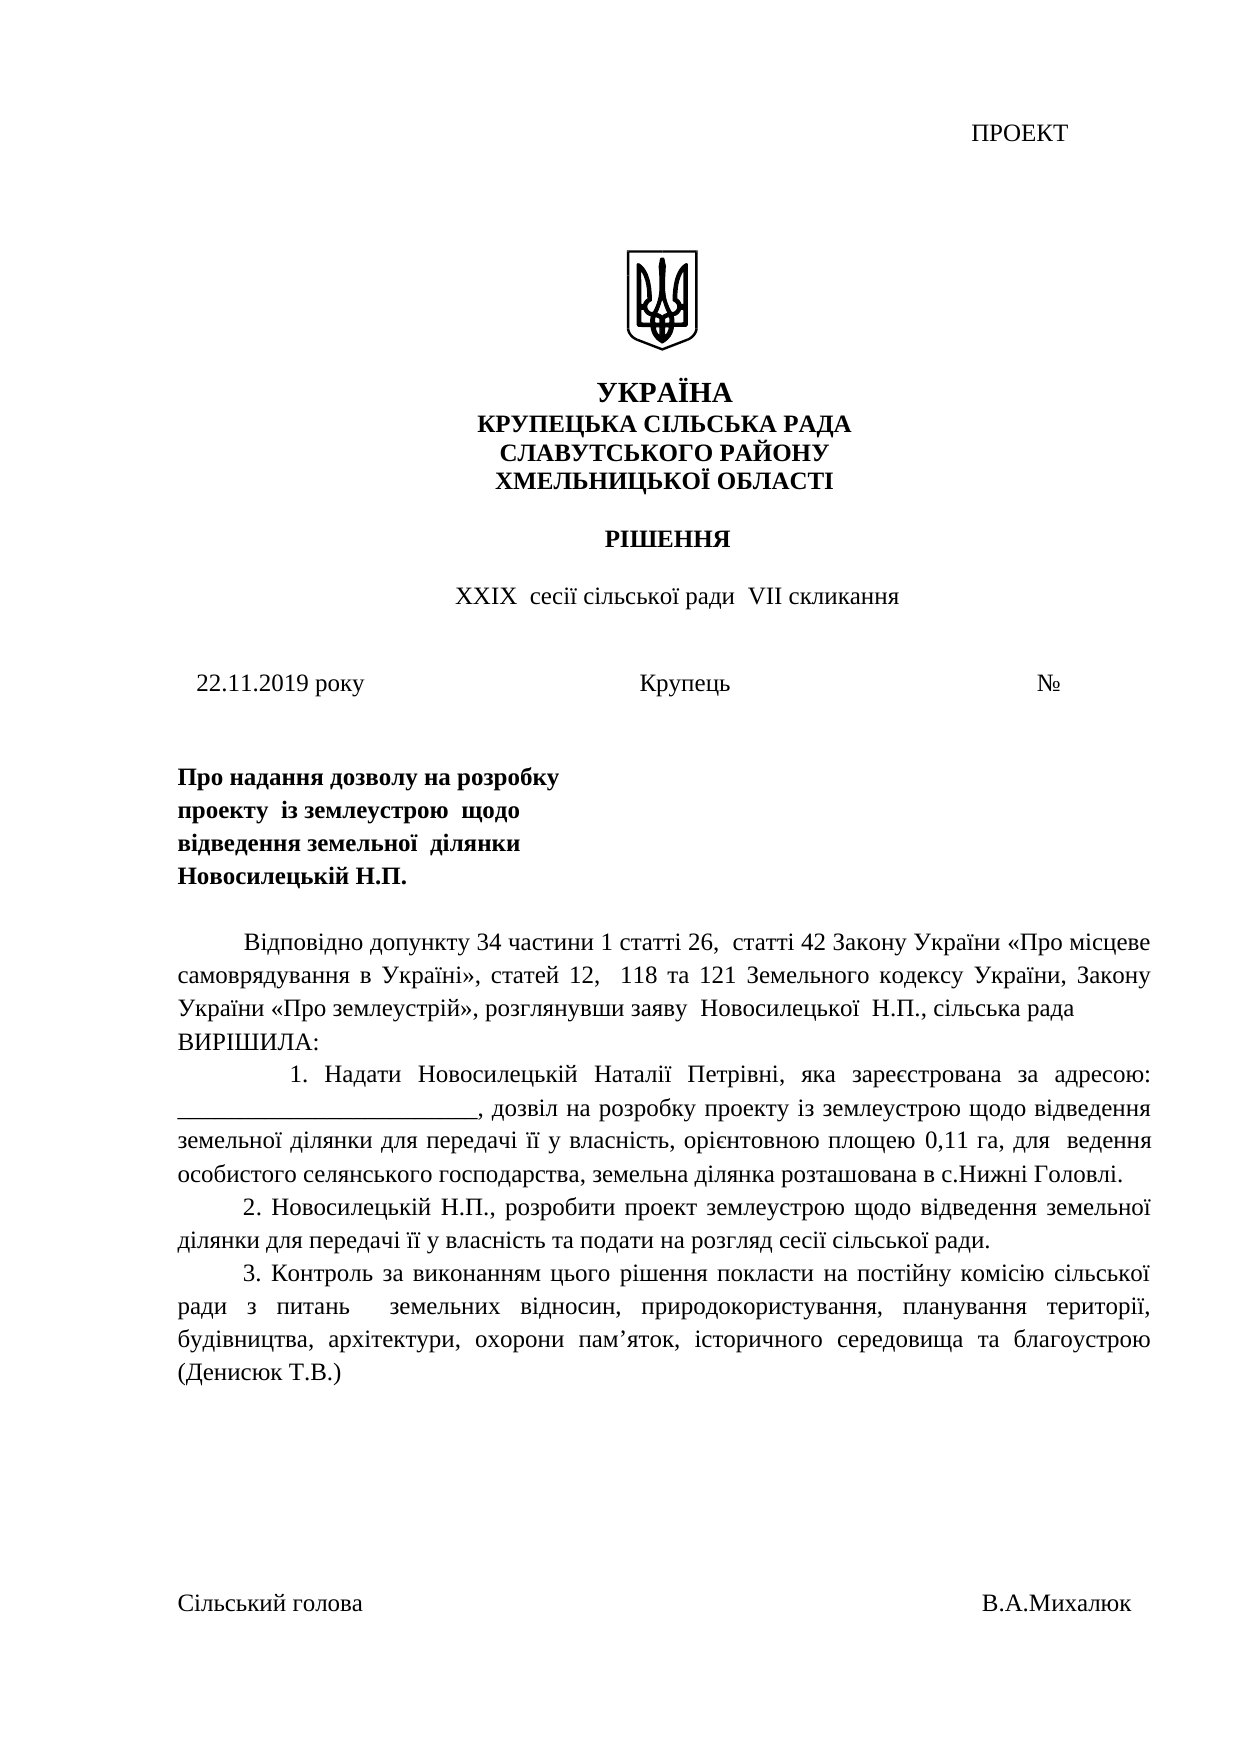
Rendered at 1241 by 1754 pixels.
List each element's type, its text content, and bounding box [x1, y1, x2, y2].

text СЛАВУТСЬКОГО РАЙОНУ [177, 438, 1152, 466]
text Сільський голова В.А.Михалюк [177, 1588, 1152, 1617]
text ПРОЕКТ [177, 118, 1152, 147]
text Новосилецькій Н.П. [177, 861, 1152, 890]
text УКРАЇНА [177, 375, 1152, 409]
text 2. Новосилецькій Н.П., розробити проект землеустрою щодо відведення земельної ділянки для передачі її у власність та подати на розгляд сесії сільської ради. [177, 1192, 1152, 1253]
text відведення земельної ділянки [177, 828, 1152, 857]
text 3. Контроль за виконанням цього рішення покласти на постійну комісію сільської ради з питань земельних відносин, природокористування, планування території, будівництва, архітектури, охорони пам’яток, історичного середовища та благоустрою (Денисюк Т.В.) [177, 1258, 1152, 1386]
text Про надання дозволу на розробку [177, 762, 1152, 791]
text 1. Надати Новосилецькій Наталії Петрівні, яка зареєстрована за адресою: ________________________, дозвіл на розробку проекту із землеустрою щодо відведення земельної ділянки для передачі її у власність, орієнтовною площею 0,11 га, для ведення особистого селянського господарства, земельна ділянка розташована в с.Нижні Головлі. [177, 1059, 1152, 1187]
text РІШЕННЯ [177, 524, 1152, 553]
text ХХІХ сесії сільської ради VІІ скликання [177, 581, 1152, 610]
text ХМЕЛЬНИЦЬКОЇ ОБЛАСТІ [177, 466, 1152, 495]
text Відповідно допункту 34 частини 1 статті 26, статті 42 Закону України «Про місцеве самоврядування в Україні», статей 12, 118 та 121 Земельного кодексу України, Закону України «Про землеустрій», розглянувши заяву Новосилецької Н.П., сільська рада [177, 927, 1152, 1022]
text проекту із землеустрою щодо [177, 795, 1152, 824]
text КРУПЕЦЬКА СІЛЬСЬКА РАДА [177, 409, 1152, 438]
text 22.11.2019 року Крупець № [177, 668, 1152, 696]
text ВИРІШИЛА: [177, 1027, 1152, 1055]
